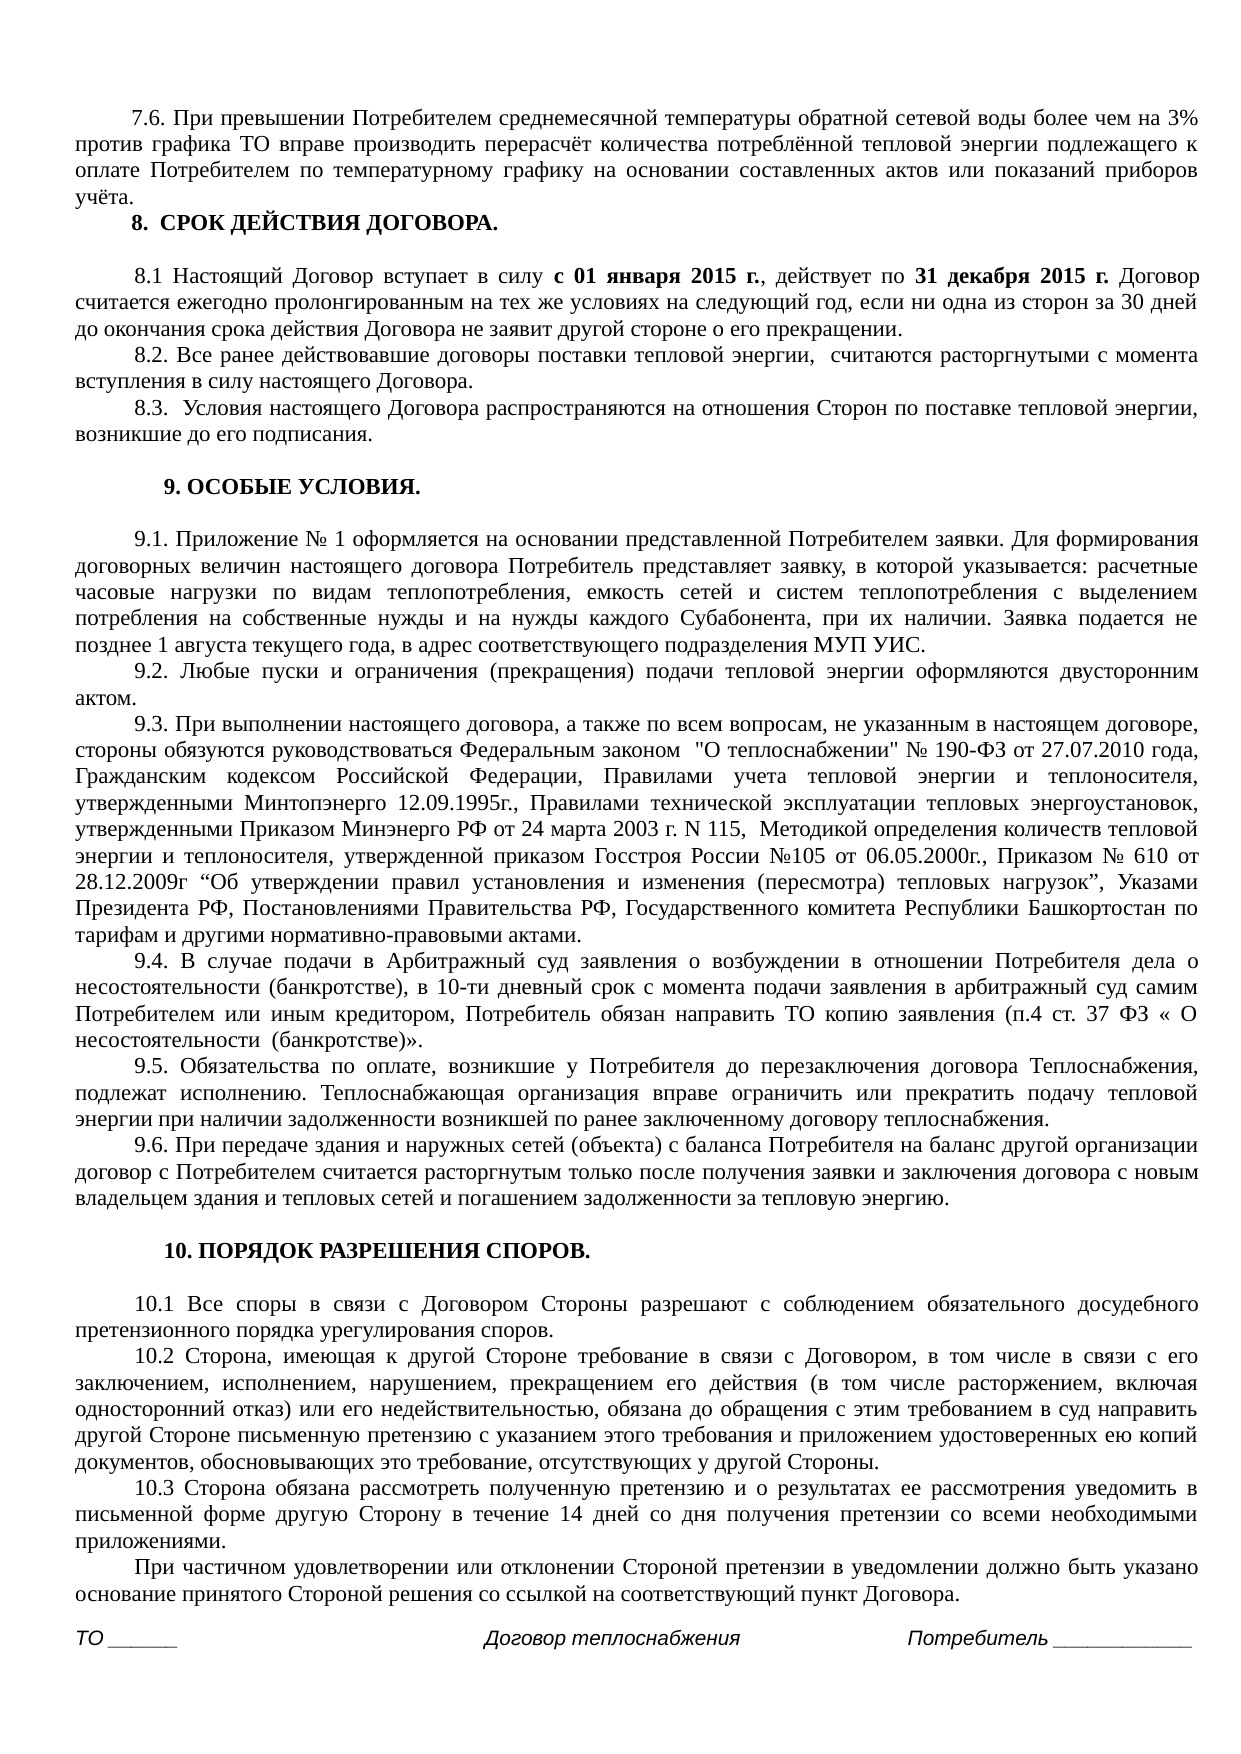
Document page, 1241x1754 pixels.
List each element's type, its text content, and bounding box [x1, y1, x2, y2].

text 9. ОСОБЫЕ УСЛОВИЯ. [75, 473, 1200, 499]
text 8.2. Все ранее действовавшие договоры поставки тепловой энергии, считаются расторгнутыми с момента вступления в силу настоящего Договора. [75, 341, 1200, 394]
text 7.6. При превышении Потребителем среднемесячной температуры обратной сетевой воды более чем на 3% против графика ТО вправе производить перерасчёт количества потреблённой тепловой энергии подлежащего к оплате Потребителем по температурному графику на основании составленных актов или показаний приборов учёта. [75, 104, 1200, 209]
text 9.6. При передаче здания и наружных сетей (объекта) с баланса Потребителя на баланс другой организации договор с Потребителем считается расторгнутым только после получения заявки и заключения договора с новым владельцем здания и тепловых сетей и погашением задолженности за тепловую энергию. [75, 1132, 1200, 1211]
text 9.1. Приложение № 1 оформляется на основании представленной Потребителем заявки. Для формирования договорных величин настоящего договора Потребитель представляет заявку, в которой указывается: расчетные часовые нагрузки по видам теплопотребления, емкость сетей и систем теплопотребления с выделением потребления на собственные нужды и на нужды каждого Субабонента, при их наличии. Заявка подается не позднее 1 августа текущего года, в адрес соответствующего подразделения МУП УИС. [75, 525, 1200, 657]
text 8.3. Условия настоящего Договора распространяются на отношения Сторон по поставке тепловой энергии, возникшие до его подписания. [75, 394, 1200, 446]
text При частичном удовлетворении или отклонении Стороной претензии в уведомлении должно быть указано основание принятого Стороной решения со ссылкой на соответствующий пункт Договора. [75, 1553, 1200, 1606]
text 9.3. При выполнении настоящего договора, а также по всем вопросам, не указанным в настоящем договоре, стороны обязуются руководствоваться Федеральным законом "О теплоснабжении" № 190-ФЗ от 27.07.2010 года, Гражданским кодексом Российской Федерации, Правилами учета тепловой энергии и теплоносителя, утвержденными Минтопэнерго 12.09.1995г., Правилами технической эксплуатации тепловых энергоустановок, утвержденными Приказом Минэнерго РФ от 24 марта 2003 г. N 115, Методикой определения количеств тепловой энергии и теплоносителя, утвержденной приказом Госстроя России №105 от 06.05.2000г., Приказом № 610 от 28.12.2009г “Об утверждении правил установления и изменения (пересмотра) тепловых нагрузок”, Указами Президента РФ, Постановлениями Правительства РФ, Государственного комитета Республики Башкортостан по тарифам и другими нормативно-правовыми актами. [75, 710, 1200, 947]
text 10.3 Сторона обязана рассмотреть полученную претензию и о результатах ее рассмотрения уведомить в письменной форме другую Сторону в течение 14 дней со дня получения претензии со всеми необходимыми приложениями. [75, 1474, 1200, 1553]
text 10.1 Все споры в связи с Договором Стороны разрешают с соблюдением обязательного досудебного претензионного порядка урегулирования споров. [75, 1290, 1200, 1342]
text 10.2 Сторона, имеющая к другой Стороне требование в связи с Договором, в том числе в связи с его заключением, исполнением, нарушением, прекращением его действия (в том числе расторжением, включая односторонний отказ) или его недействительностью, обязана до обращения с этим требованием в суд направить другой Стороне письменную претензию с указанием этого требования и приложением удостоверенных ею копий документов, обосновывающих это требование, отсутствующих у другой Стороны. [75, 1342, 1200, 1474]
text 9.2. Любые пуски и ограничения (прекращения) подачи тепловой энергии оформляются двусторонним актом. [75, 657, 1200, 710]
text 8. СРОК ДЕЙСТВИЯ ДОГОВОРА. [75, 209, 1200, 236]
text 9.5. Обязательства по оплате, возникшие у Потребителя до перезаключения договора Теплоснабжения, подлежат исполнению. Теплоснабжающая организация вправе ограничить или прекратить подачу тепловой энергии при наличии задолженности возникшей по ранее заключенному договору теплоснабжения. [75, 1052, 1200, 1132]
text 9.4. В случае подачи в Арбитражный суд заявления о возбуждении в отношении Потребителя дела о несостоятельности (банкротстве), в 10-ти дневный срок с момента подачи заявления в арбитражный суд самим Потребителем или иным кредитором, Потребитель обязан направить ТО копию заявления (п.4 ст. 37 ФЗ « О несостоятельности (банкротстве)». [75, 947, 1200, 1052]
text 8.1 Настоящий Договор вступает в силу с 01 января 2015 г., действует по 31 декабря 2015 г. Договор считается ежегодно пролонгированным на тех же условиях на следующий год, если ни одна из сторон за 30 дней до окончания срока действия Договора не заявит другой стороне о его прекращении. [75, 262, 1200, 341]
text 10. ПОРЯДОК РАЗРЕШЕНИЯ СПОРОВ. [75, 1237, 1200, 1263]
